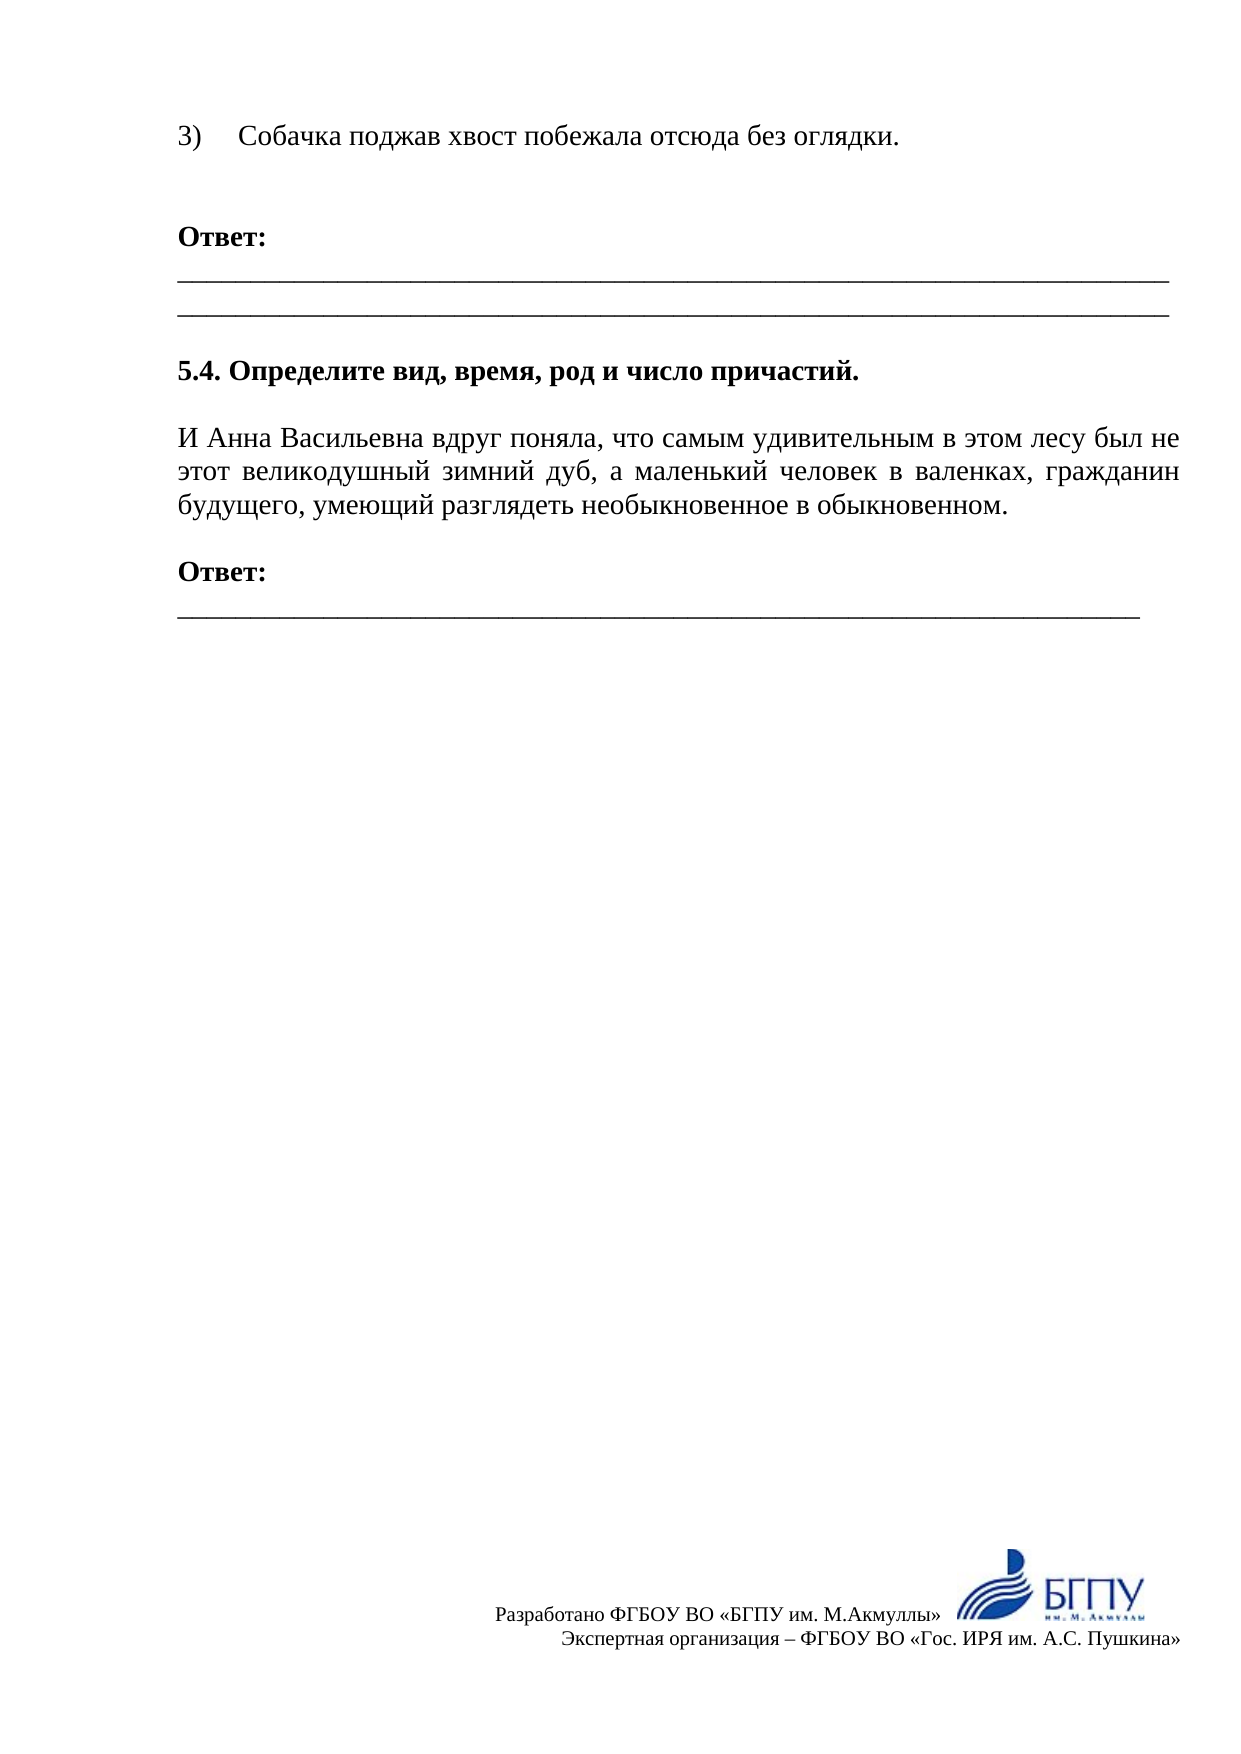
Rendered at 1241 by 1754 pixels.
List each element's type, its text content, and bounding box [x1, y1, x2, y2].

text Ответ: ________________________________________________________________________________________________________________________________________ [177, 219, 1181, 319]
text Ответ: __________________________________________________________________ [177, 554, 1181, 621]
picture [957, 1549, 1145, 1621]
text И Анна Васильевна вдруг поняла, что самым удивительным в этом лесу был не этот великодушный зимний дуб, а маленький человек в валенках, гражданин будущего, умеющий разглядеть необыкновенное в обыкновенном. [177, 420, 1181, 521]
text 5.4. Определите вид, время, род и число причастий. [177, 353, 1181, 386]
